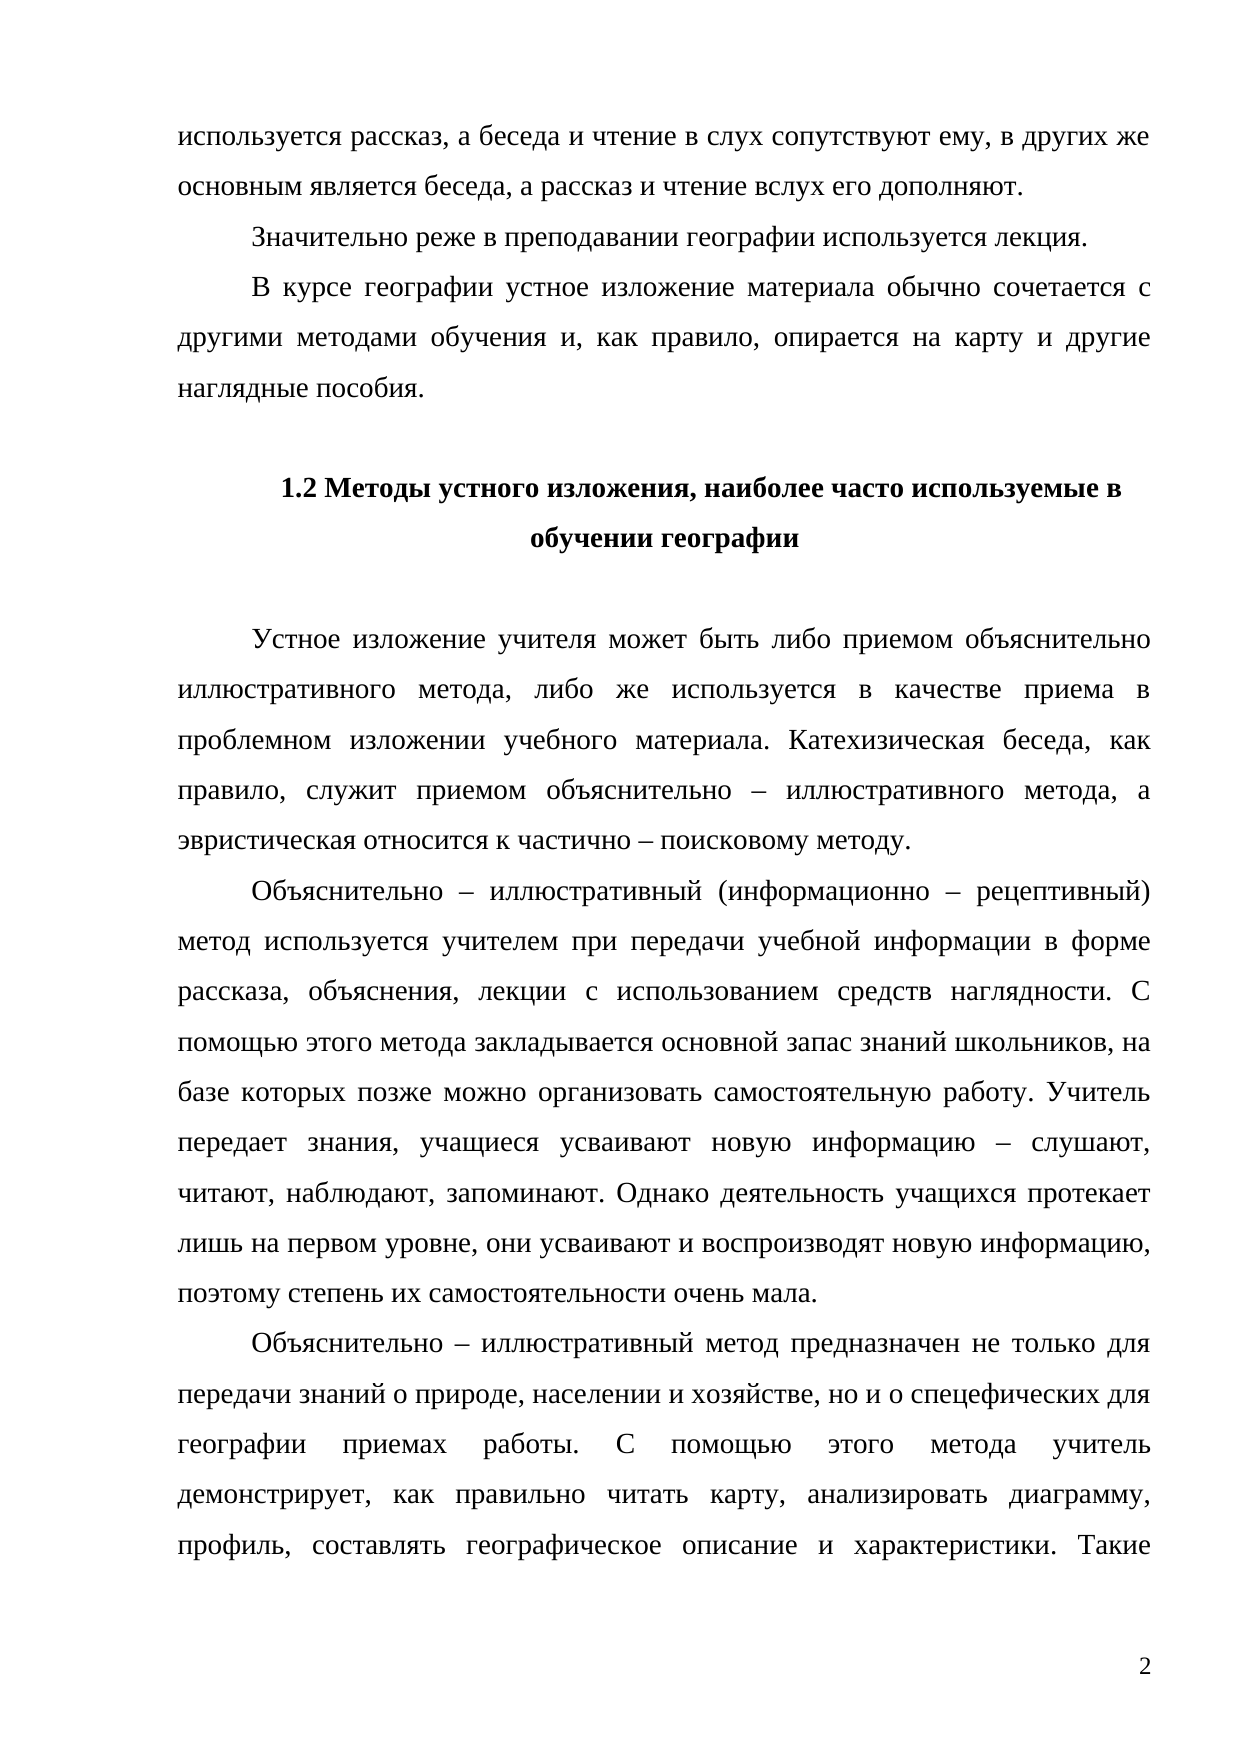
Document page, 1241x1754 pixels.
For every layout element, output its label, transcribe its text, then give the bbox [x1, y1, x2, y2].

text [177, 1326, 1152, 1560]
text В курсе географии устное изложение материала обычно сочетается с другими методами обучения и, как правило, опирается на карту и другие наглядные пособия. [177, 269, 1152, 403]
text Значительно реже в преподавании географии используется лекция. [177, 219, 1152, 252]
text Устное изложение учителя может быть либо приемом объяснительно иллюстративного метода, либо же используется в качестве приема в проблемном изложении учебного материала. Катехизическая беседа, как правило, служит приемом объяснительно – иллюстративного метода, а эвристическая относится к частично – поисковому методу. [177, 621, 1152, 856]
text Объяснительно – иллюстративный (информационно – рецептивный) метод используется учителем при передачи учебной информации в форме рассказа, объяснения, лекции с использованием средств наглядности. С помощью этого метода закладывается основной запас знаний школьников, на базе которых позже можно организовать самостоятельную работу. Учитель передает знания, учащиеся усваивают новую информацию – слушают, читают, наблюдают, запоминают. Однако деятельность учащихся протекает лишь на первом уровне, они усваивают и воспроизводят новую информацию, поэтому степень их самостоятельности очень мала. [177, 873, 1152, 1309]
text 1.2 Методы устного изложения, наиболее часто используемые в обучении географии [177, 470, 1152, 554]
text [177, 118, 1152, 202]
